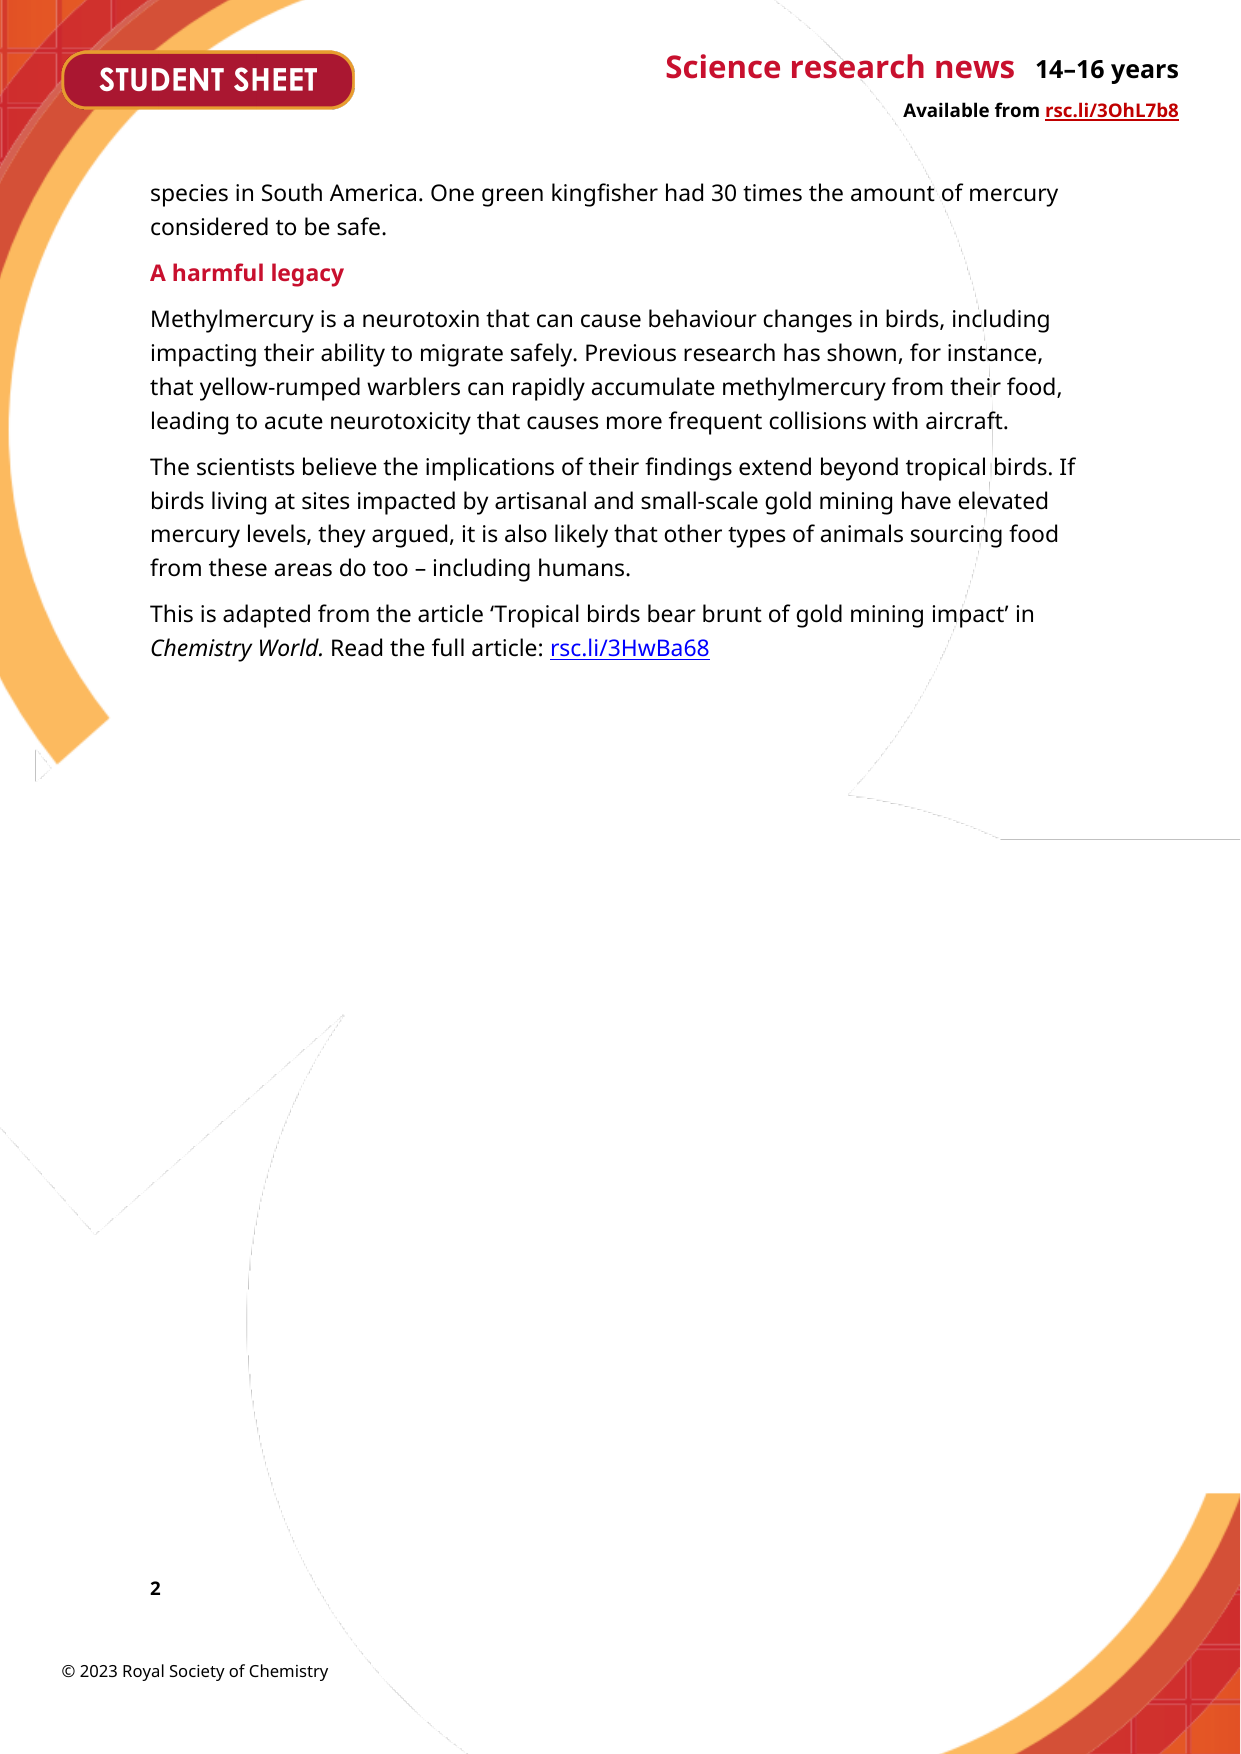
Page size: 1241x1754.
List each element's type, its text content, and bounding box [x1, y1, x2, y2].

text This is adapted from the article ‘Tropical birds bear brunt of gold mining impact’ in Chemistry World. Read the full article: rsc.li/3HwBa68 [150, 598, 1090, 663]
text The scientists believe the implications of their findings extend beyond tropical birds. If birds living at sites impacted by artisanal and small-scale gold mining have elevated mercury levels, they argued, it is also likely that other types of animals sourcing food from these areas do too – including humans. [150, 451, 1090, 583]
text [150, 177, 1090, 242]
text Methylmercury is a neurotoxin that can cause behaviour changes in birds, including impacting their ability to migrate safely. Previous research has shown, for instance, that yellow-rumped warblers can rapidly accumulate methylmercury from their food, leading to acute neurotoxicity that causes more frequent collisions with aircraft. [150, 303, 1090, 436]
text A harmful legacy [150, 257, 1090, 288]
picture [61, 50, 355, 110]
